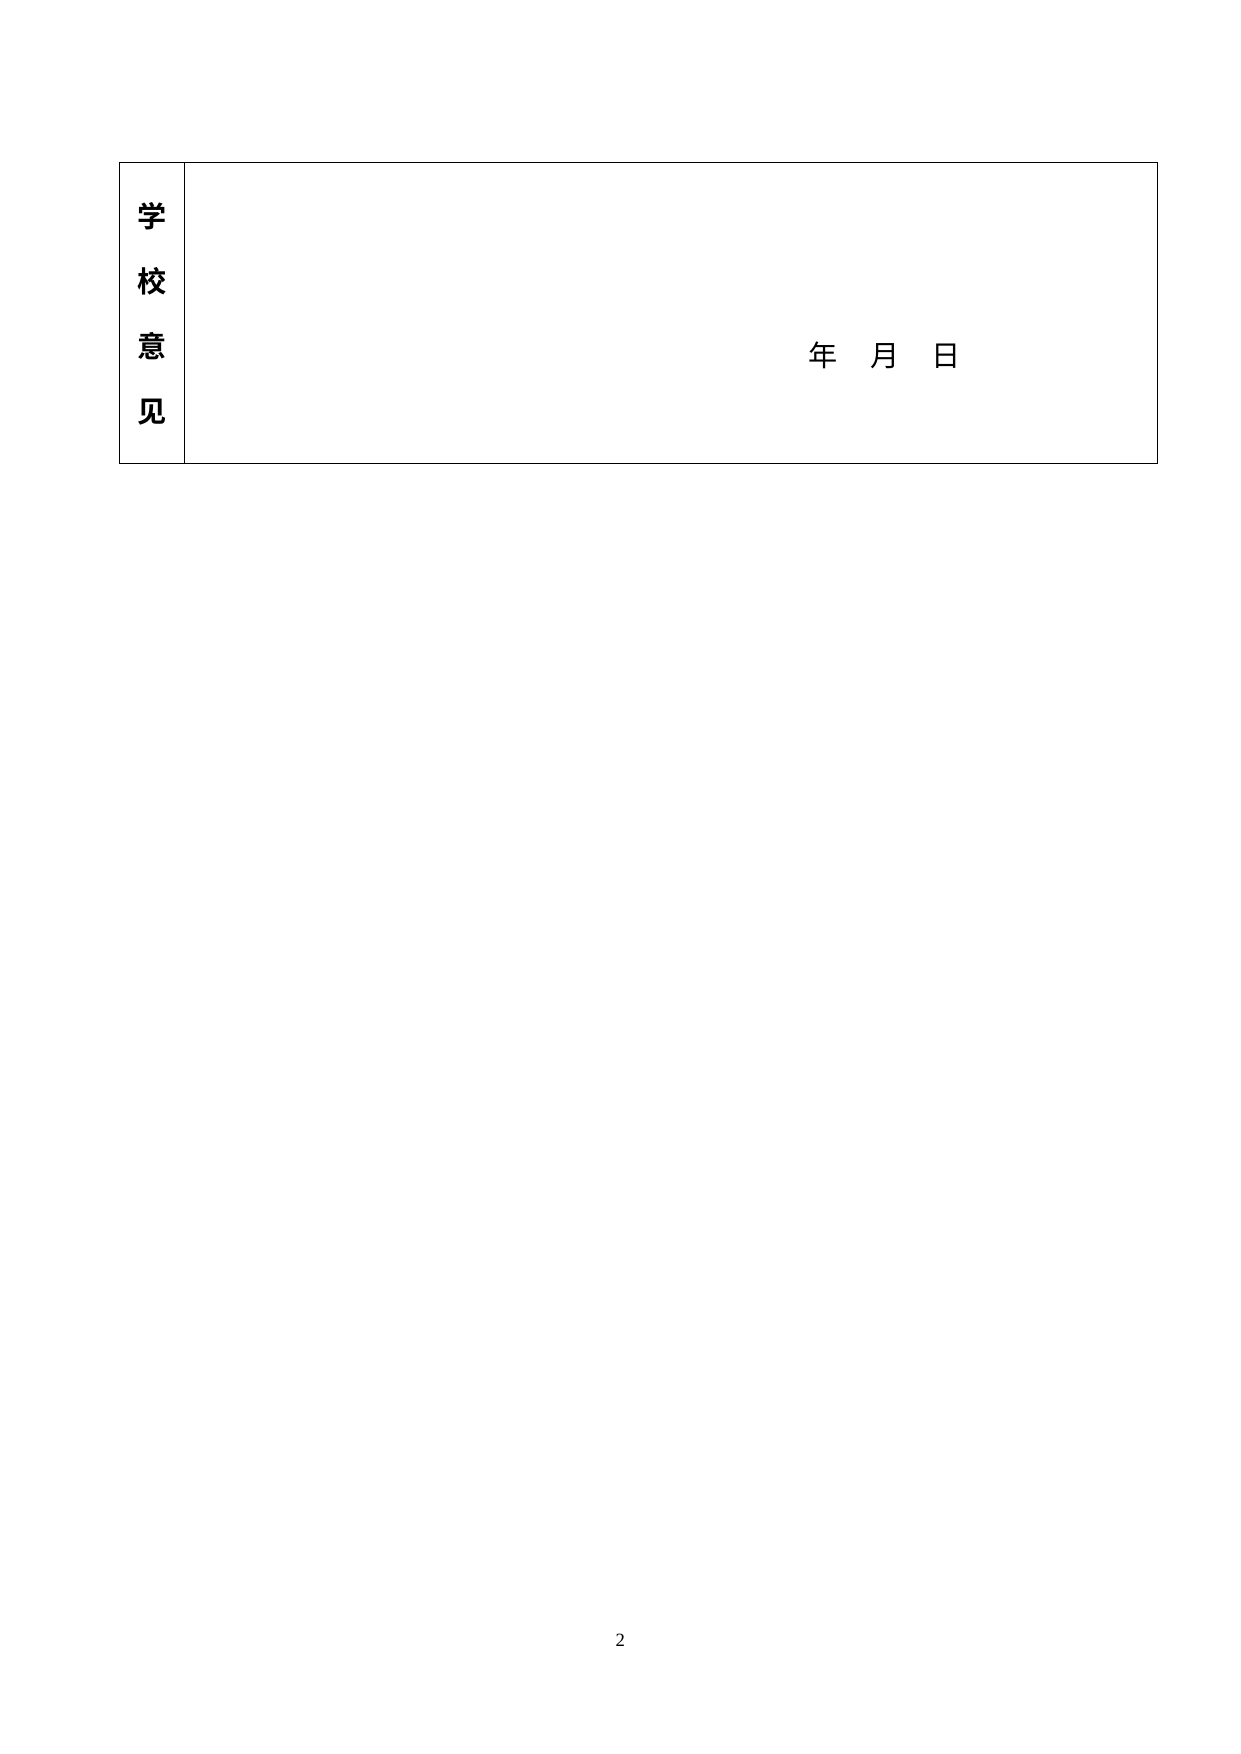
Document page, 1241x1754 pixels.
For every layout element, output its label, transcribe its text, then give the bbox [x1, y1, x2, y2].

table_cell 学校意见 [120, 163, 184, 462]
table_cell 年 月 日 [185, 163, 1157, 462]
